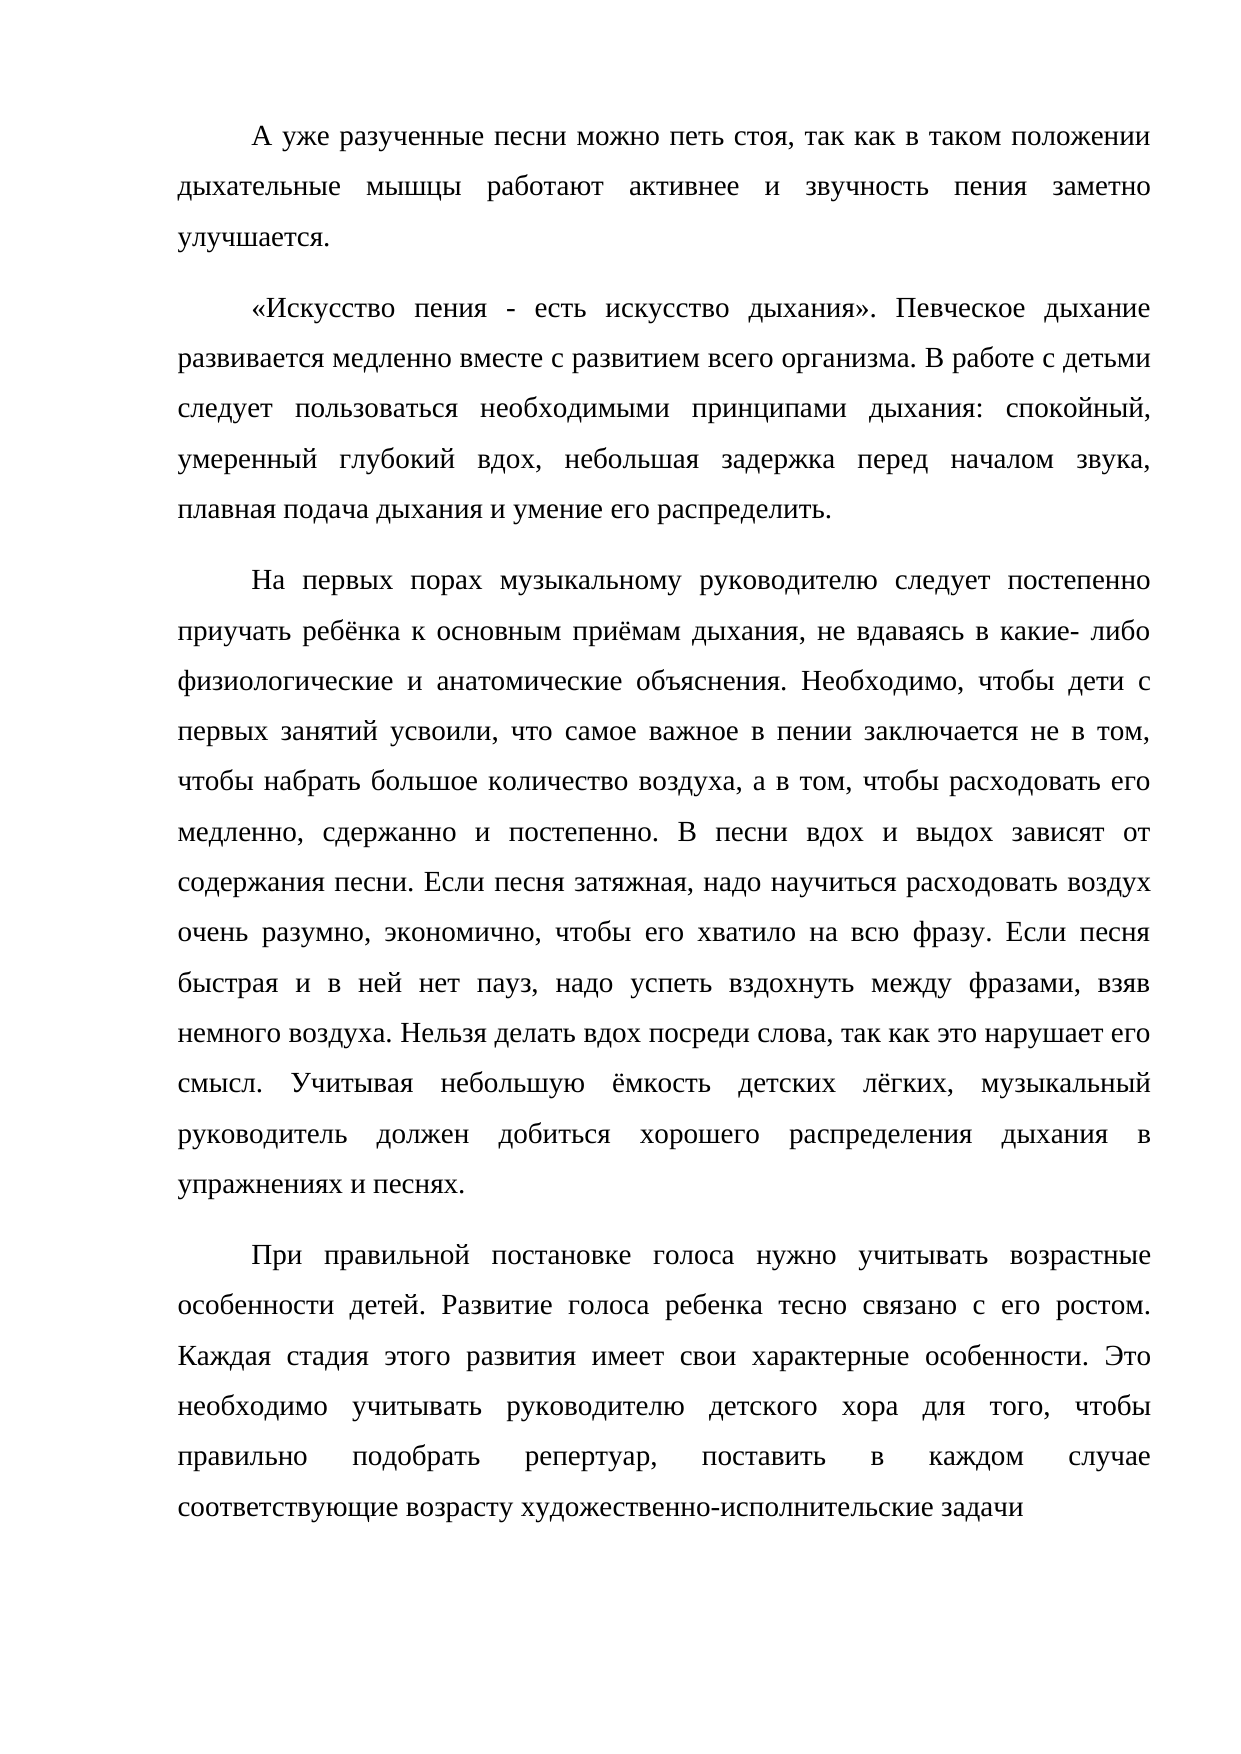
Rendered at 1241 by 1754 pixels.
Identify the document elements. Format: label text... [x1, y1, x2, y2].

text На первых порах музыкальному руководителю следует постепенно приучать ребёнка к основным приёмам дыхания, не вдаваясь в какие- либо физиологические и анатомические объяснения. Необходимо, чтобы дети с первых занятий усвоили, что самое важное в пении заключается не в том, чтобы набрать большое количество воздуха, а в том, чтобы расходовать его медленно, сдержанно и постепенно. В песни вдох и выдох зависят от содержания песни. Если песня затяжная, надо научиться расходовать воздух очень разумно, экономично, чтобы его хватило на всю фразу. Если песня быстрая и в ней нет пауз, надо успеть вздохнуть между фразами, взяв немного воздуха. Нельзя делать вдох посреди слова, так как это нарушает его смысл. Учитывая небольшую ёмкость детских лёгких, музыкальный руководитель должен добиться хорошего распределения дыхания в упражнениях и песнях. [177, 562, 1152, 1199]
text А уже разученные песни можно петь стоя, так как в таком положении дыхательные мышцы работают активнее и звучность пения заметно улучшается. [177, 118, 1152, 252]
text При правильной постановке голоса нужно учитывать возрастные особенности детей. Развитие голоса ребенка тесно связано с его ростом. Каждая стадия этого развития имеет свои характерные особенности. Это необходимо учитывать руководителю детского хора для того, чтобы правильно подобрать репертуар, поставить в каждом случае соответствующие возрасту художественно-исполнительские задачи [177, 1237, 1152, 1522]
text «Искусство пения - есть искусство дыхания». Певческое дыхание развивается медленно вместе с развитием всего организма. В работе с детьми следует пользоваться необходимыми принципами дыхания: спокойный, умеренный глубокий вдох, небольшая задержка перед началом звука, плавная подача дыхания и умение его распределить. [177, 290, 1152, 525]
